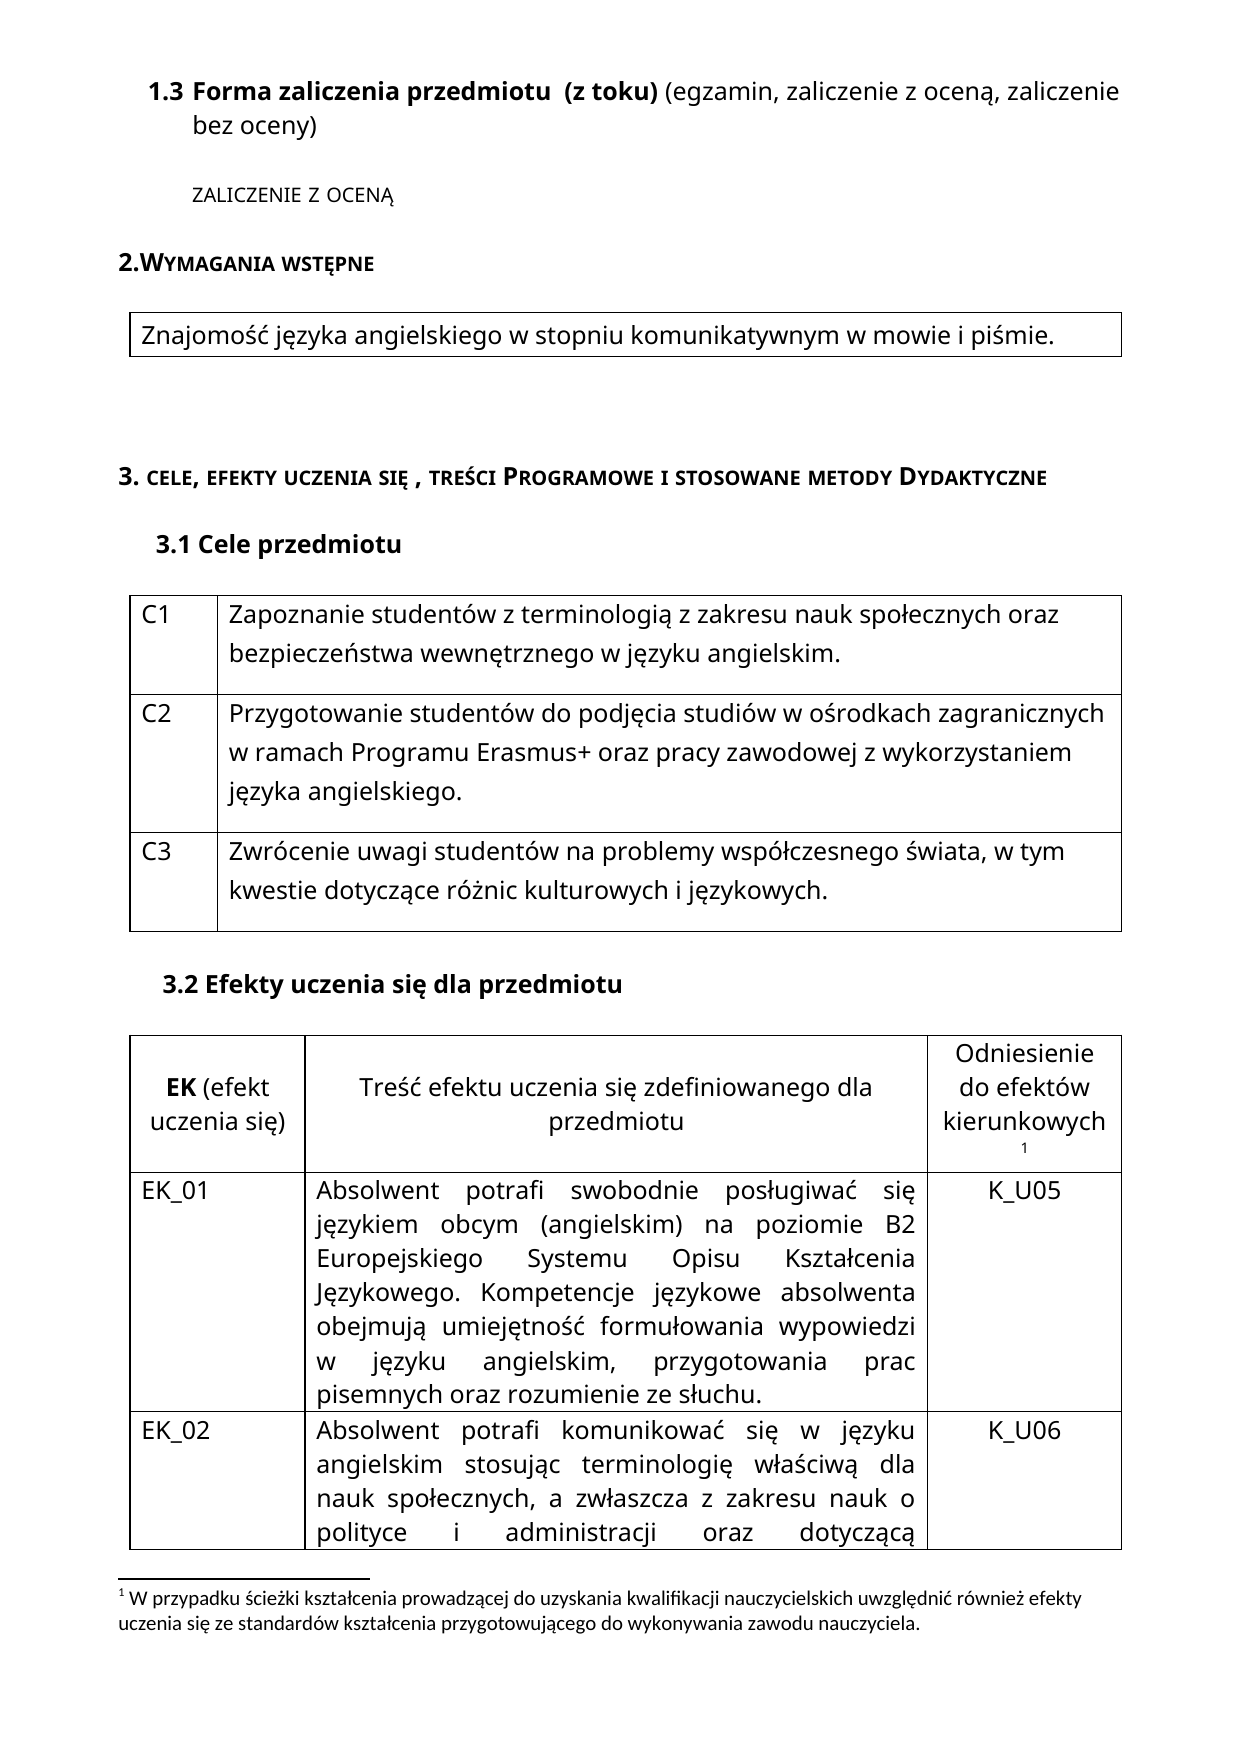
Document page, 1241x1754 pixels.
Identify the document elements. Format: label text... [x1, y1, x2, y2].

text 3. cele, efekty uczenia się , treści Programowe i stosowane metody Dydaktyczne [118, 459, 1122, 493]
text zaliczenie z oceną [118, 176, 1122, 210]
table_cell C2 [131, 695, 217, 832]
table_header Treść efektu uczenia się zdefiniowanego dla przedmiotu [306, 1036, 927, 1172]
table_cell Przygotowanie studentów do podjęcia studiów w ośrodkach zagranicznych w ramach Programu Erasmus+ oraz pracy zawodowej z wykorzystaniem języka angielskiego. [218, 695, 1121, 832]
text 3.1 Cele przedmiotu [156, 527, 1122, 561]
table_header Znajomość języka angielskiego w stopniu komunikatywnym w mowie i piśmie. [131, 313, 1121, 356]
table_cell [306, 1412, 927, 1548]
text 2.Wymagania wstępne [118, 244, 1122, 278]
table_cell K_U05 [928, 1173, 1121, 1411]
table_cell EK_02 [131, 1412, 304, 1548]
text 3.2 Efekty uczenia się dla przedmiotu [162, 966, 1122, 1000]
table_header Odniesienie do efektów kierunkowych [928, 1036, 1121, 1172]
table_header EK (efekt uczenia się) [131, 1036, 304, 1172]
text 1.3 Forma zaliczenia przedmiotu (z toku) (egzamin, zaliczenie z oceną, zaliczenie bez oceny) [148, 74, 1122, 142]
table_cell K_U06 [928, 1412, 1121, 1548]
table_cell EK_01 [131, 1173, 304, 1411]
table_header Zapoznanie studentów z terminologią z zakresu nauk społecznych oraz bezpieczeństwa wewnętrznego w języku angielskim. [218, 596, 1121, 694]
table_cell Zwrócenie uwagi studentów na problemy współczesnego świata, w tym kwestie dotyczące różnic kulturowych i językowych. [218, 833, 1121, 931]
table_cell Absolwent potrafi swobodnie posługiwać się językiem obcym (angielskim) na poziomie B2 Europejskiego Systemu Opisu Kształcenia Językowego. Kompetencje językowe absolwenta obejmują umiejętność formułowania wypowiedzi w języku angielskim, przygotowania prac pisemnych oraz rozumienie ze słuchu. [306, 1173, 927, 1411]
table_cell C3 [131, 833, 217, 931]
table_header C1 [131, 596, 217, 694]
